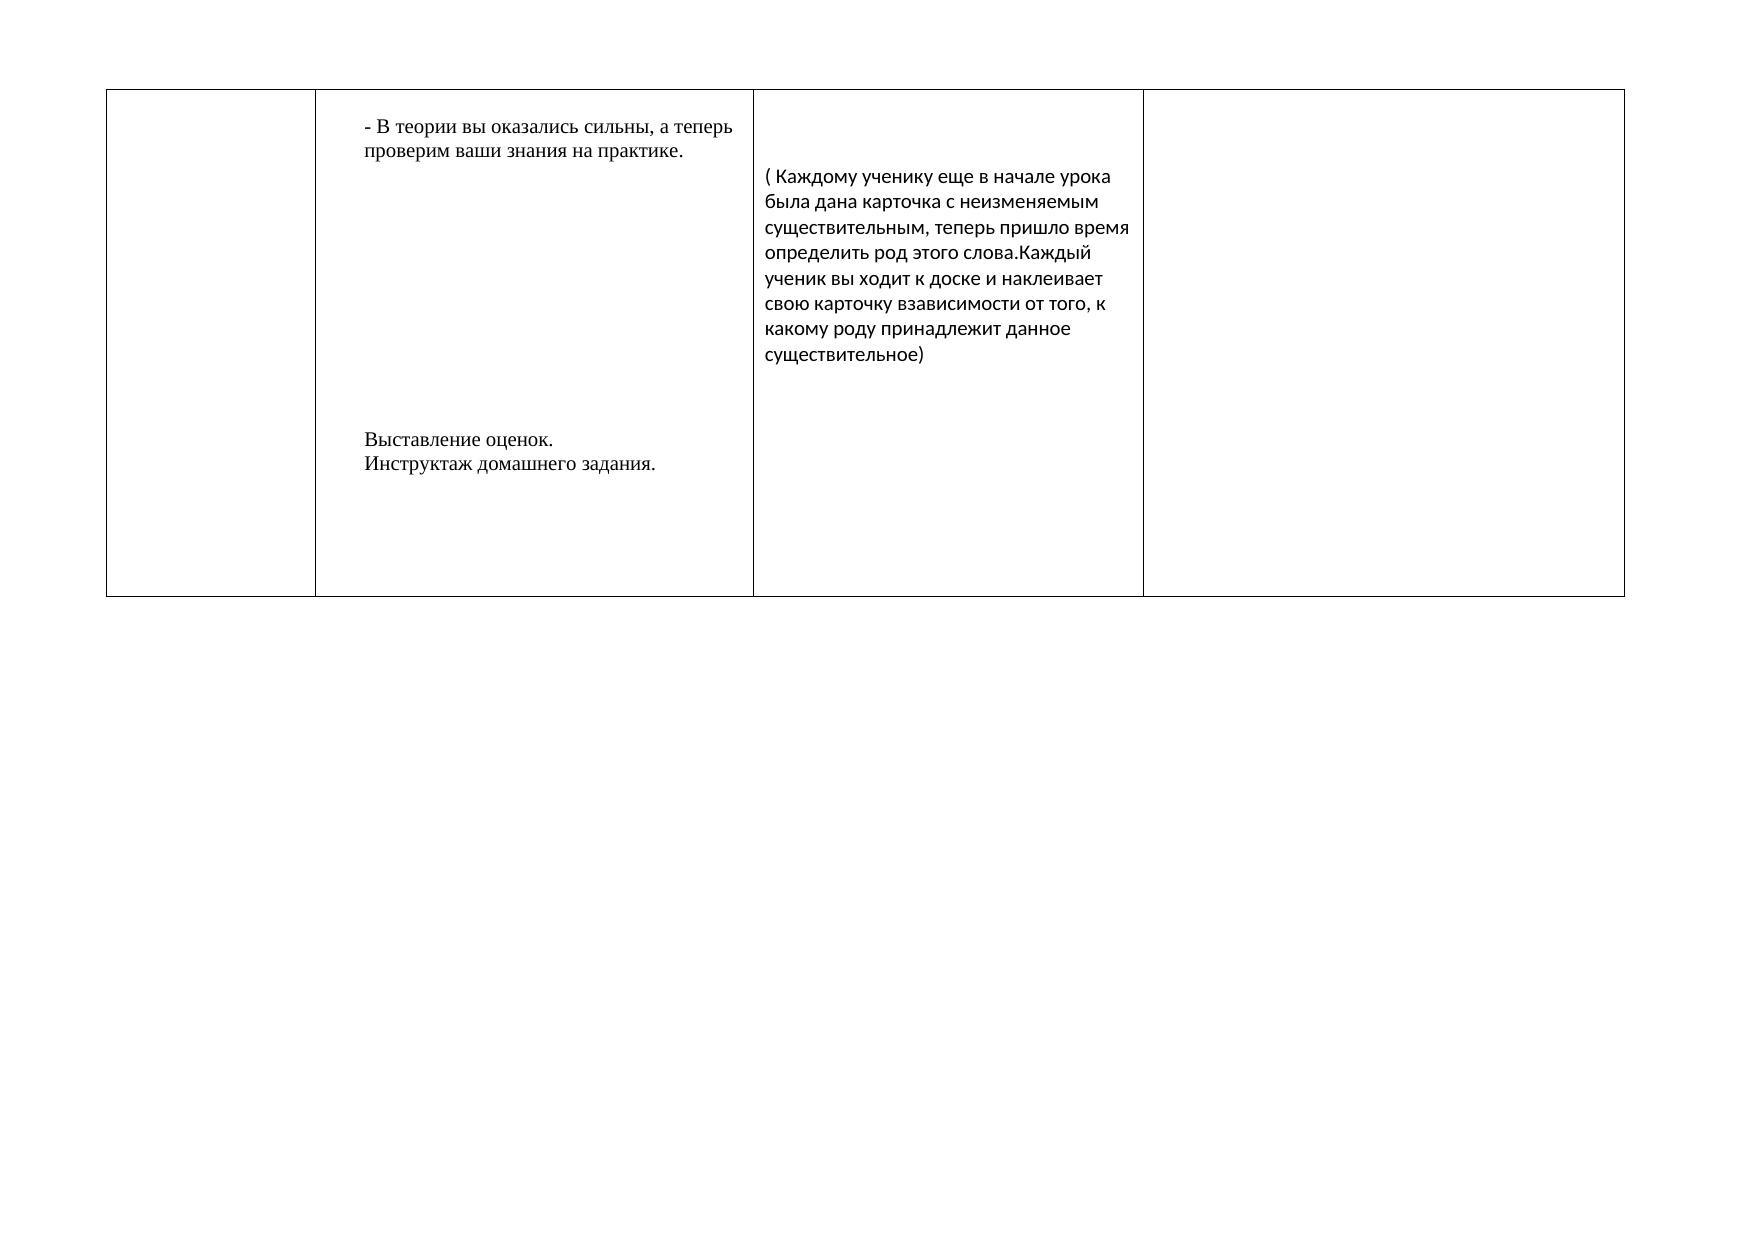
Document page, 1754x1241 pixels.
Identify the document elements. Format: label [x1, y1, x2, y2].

table_cell [1144, 90, 1624, 596]
table_cell [316, 90, 753, 596]
table_cell [754, 90, 1143, 596]
table_cell [107, 90, 315, 596]
